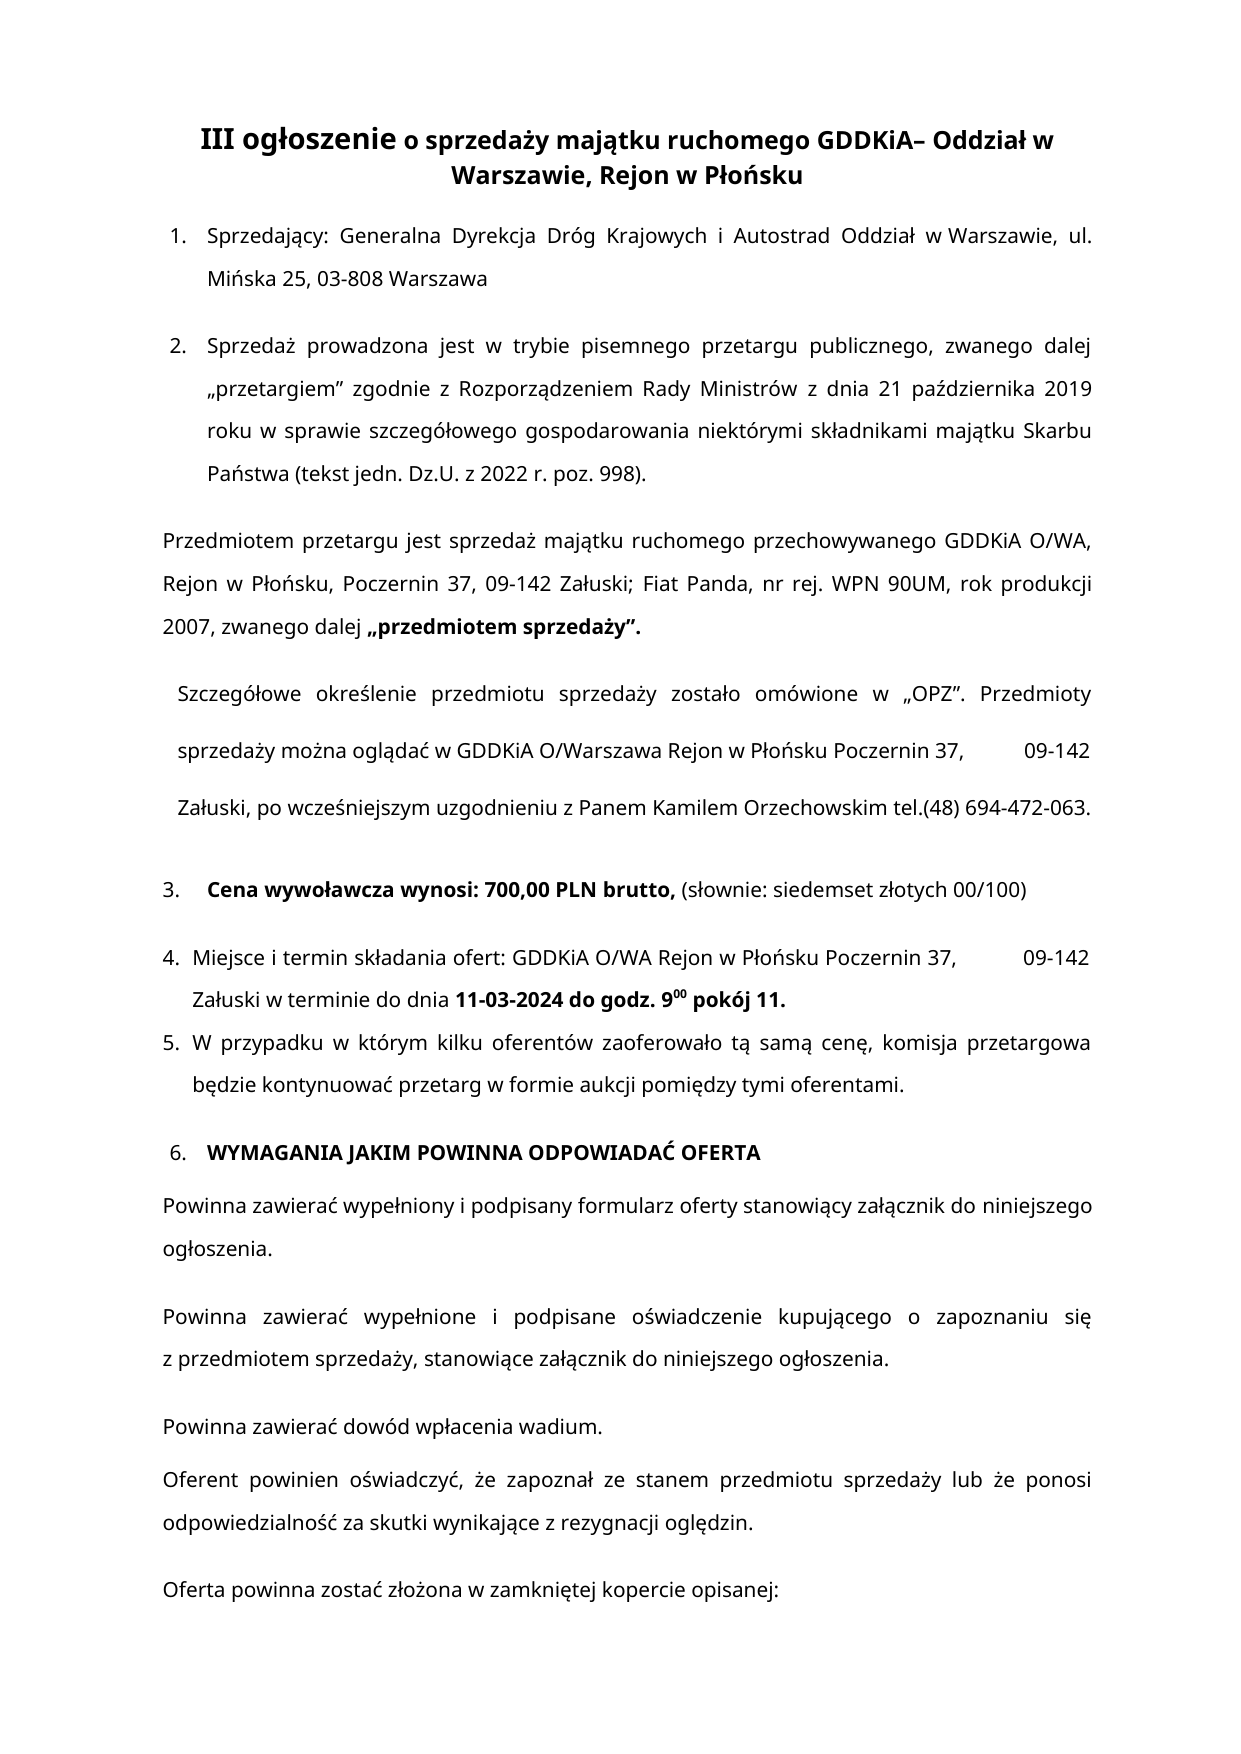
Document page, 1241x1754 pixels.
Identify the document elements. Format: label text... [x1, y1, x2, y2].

text Oferent powinien oświadczyć, że zapoznał ze stanem przedmiotu sprzedaży lub że ponosi odpowiedzialność za skutki wynikające z rezygnacji oględzin. [162, 1465, 1092, 1536]
text III ogłoszenie o sprzedaży majątku ruchomego GDDKiA– Oddział w Warszawie, Rejon w Płońsku [162, 118, 1092, 192]
list Cena wywoławcza wynosi: 700,00 PLN brutto, (słownie: siedemset złotych 00/100) [162, 875, 1092, 903]
text Przedmiotem przetargu jest sprzedaż majątku ruchomego przechowywanego GDDKiA O/WA, Rejon w Płońsku, Poczernin 37, 09-142 Załuski; Fiat Panda, nr rej. WPN 90UM, rok produkcji 2007, zwanego dalej „przedmiotem sprzedaży”. [162, 527, 1092, 640]
text Powinna zawierać dowód wpłacenia wadium. [162, 1412, 1092, 1440]
list Sprzedający: Generalna Dyrekcja Dróg Krajowych i Autostrad Oddział w Warszawie, ul. Mińska 25, 03-808 Warszawa [169, 221, 1092, 292]
text Powinna zawierać wypełniony i podpisany formularz oferty stanowiący załącznik do niniejszego ogłoszenia. [162, 1192, 1092, 1263]
list W przypadku w którym kilku oferentów zaoferowało tą samą cenę, komisja przetargowa będzie kontynuować przetarg w formie aukcji pomiędzy tymi oferentami. [162, 1028, 1092, 1099]
list Miejsce i termin składania ofert: GDDKiA O/WA Rejon w Płońsku Poczernin 37, 09-142 Załuski w terminie do dnia 11-03-2024 do godz. 900 pokój 11. [162, 943, 1092, 1014]
text Powinna zawierać wypełnione i podpisane oświadczenie kupującego o zapoznaniu się z przedmiotem sprzedaży, stanowiące załącznik do niniejszego ogłoszenia. [162, 1302, 1092, 1373]
list WYMAGANIA JAKIM POWINNA ODPOWIADAĆ OFERTA [169, 1138, 1092, 1167]
text Oferta powinna zostać złożona w zamkniętej kopercie opisanej: [162, 1576, 1092, 1604]
list Sprzedaż prowadzona jest w trybie pisemnego przetargu publicznego, zwanego dalej „przetargiem” zgodnie z Rozporządzeniem Rady Ministrów z dnia 21 października 2019 roku w sprawie szczegółowego gospodarowania niektórymi składnikami majątku Skarbu Państwa (tekst jedn. Dz.U. z 2022 r. poz. 998). [169, 331, 1092, 487]
text Szczegółowe określenie przedmiotu sprzedaży zostało omówione w „OPZ”. Przedmioty sprzedaży można oglądać w GDDKiA O/Warszawa Rejon w Płońsku Poczernin 37, 09-142 Załuski, po wcześniejszym uzgodnieniu z Panem Kamilem Orzechowskim tel.(48) 694-472-063. [177, 679, 1092, 822]
